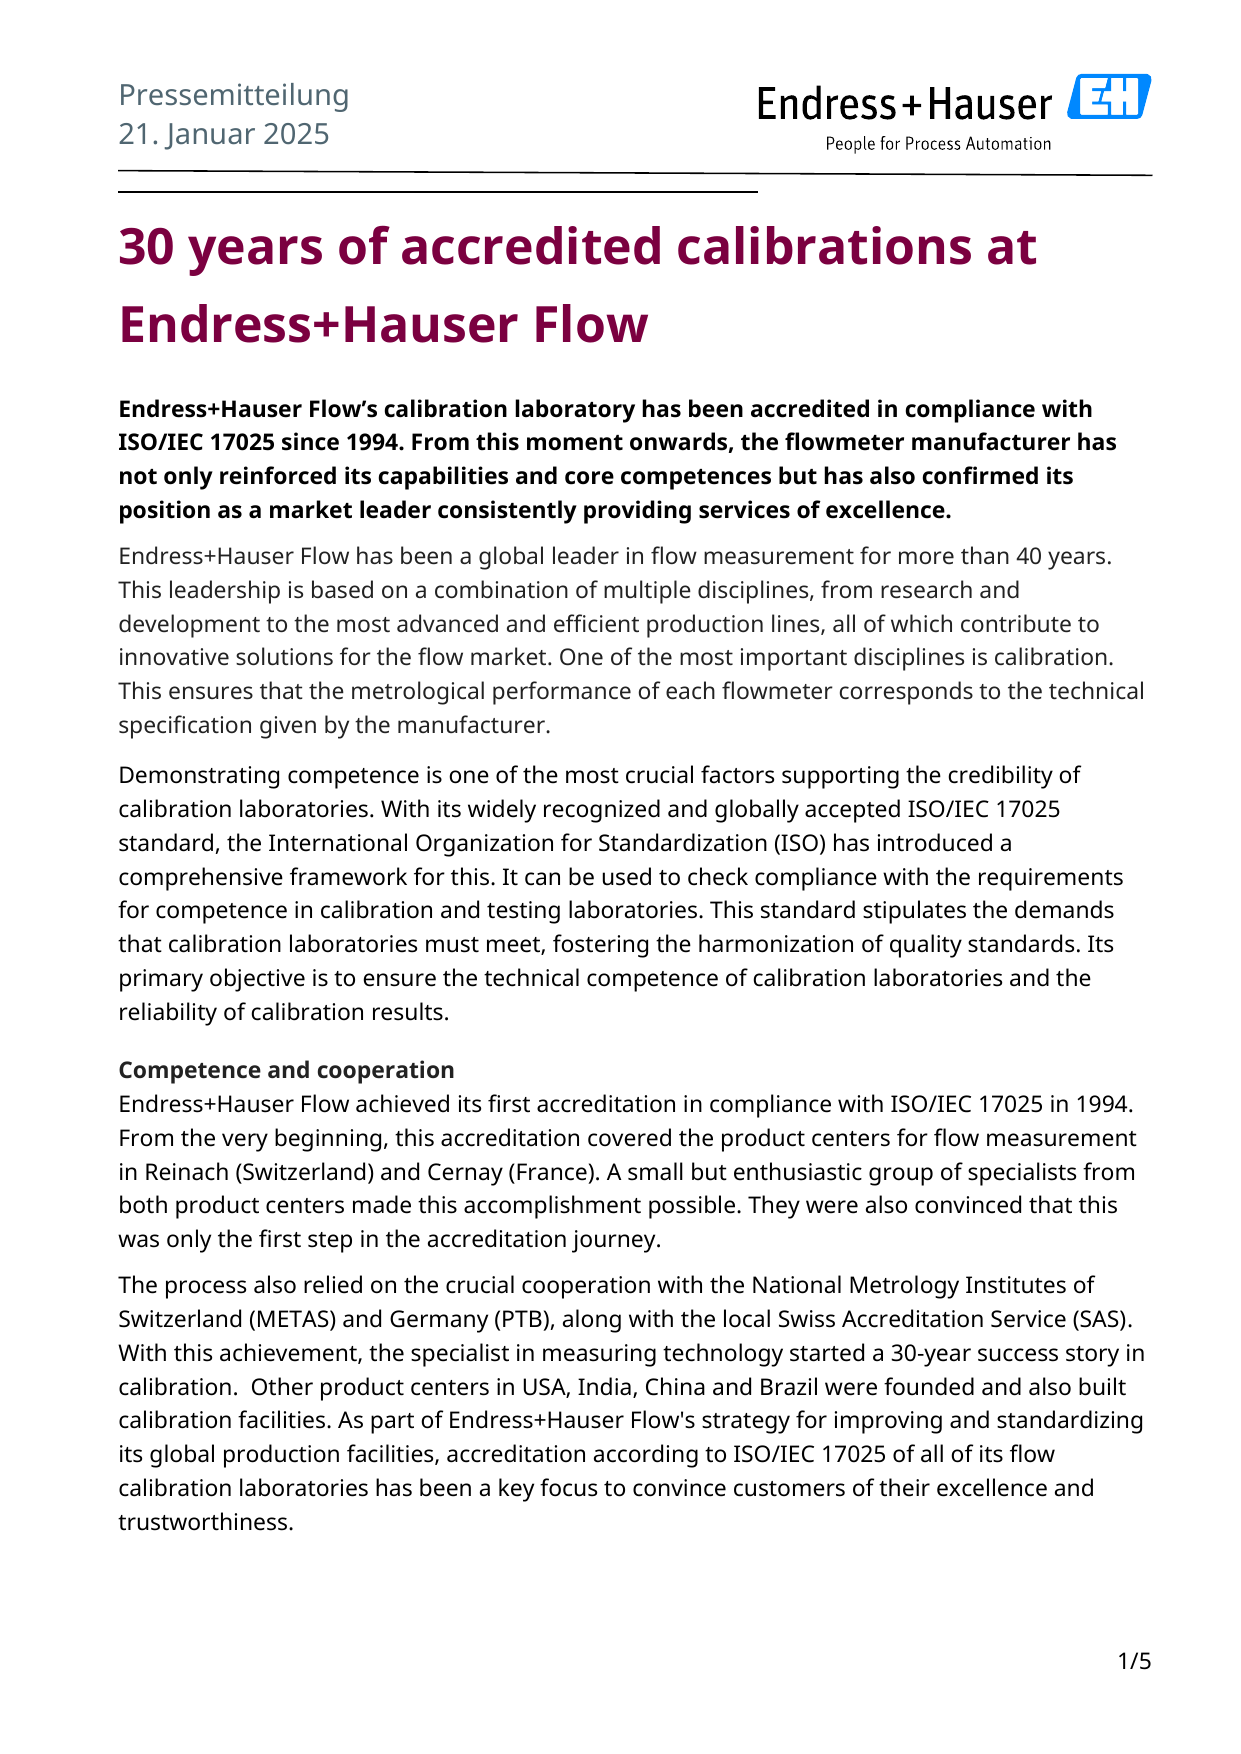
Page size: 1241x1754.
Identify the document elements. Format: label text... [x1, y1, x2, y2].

text Endress+Hauser Flow’s calibration laboratory has been accredited in compliance with ISO/IEC 17025 since 1994. From this moment onwards, the flowmeter manufacturer has not only reinforced its capabilities and core competences but has also confirmed its position as a market leader consistently providing services of excellence. [118, 393, 1152, 525]
text The process also relied on the crucial cooperation with the National Metrology Institutes of Switzerland (METAS) and Germany (PTB), along with the local Swiss Accreditation Service (SAS). With this achievement, the specialist in measuring technology started a 30-year success story in calibration. Other product centers in USA, India, China and Brazil were founded and also built calibration facilities. As part of Endress+Hauser Flow's strategy for improving and standardizing its global production facilities, accreditation according to ISO/IEC 17025 of all of its flow calibration laboratories has been a key focus to convince customers of their excellence and trustworthiness. [118, 1269, 1152, 1571]
text 30 years of accredited calibrations at Endress+Hauser Flow [118, 211, 1152, 357]
text Demonstrating competence is one of the most crucial factors supporting the credibility of calibration laboratories. With its widely recognized and globally accepted ISO/IEC 17025 standard, the International Organization for Standardization (ISO) has introduced a comprehensive framework for this. It can be used to check compliance with the requirements for competence in calibration and testing laboratories. This standard stipulates the demands that calibration laboratories must meet, fostering the harmonization of quality standards. Its primary objective is to ensure the technical competence of calibration laboratories and the reliability of calibration results. [118, 759, 1152, 1027]
text Endress+Hauser Flow has been a global leader in flow measurement for more than 40 years. This leadership is based on a combination of multiple disciplines, from research and development to the most advanced and efficient production lines, all of which contribute to innovative solutions for the flow market. One of the most important disciplines is calibration. This ensures that the metrological performance of each flowmeter corresponds to the technical specification given by the manufacturer. [118, 540, 1152, 740]
text Competence and cooperation Endress+Hauser Flow achieved its first accreditation in compliance with ISO/IEC 17025 in 1994. From the very beginning, this accreditation covered the product centers for flow measurement in Reinach (Switzerland) and Cernay (France). A small but enthusiastic group of specialists from both product centers made this accomplishment possible. They were also convinced that this was only the first step in the accreditation journey. [118, 1054, 1152, 1254]
